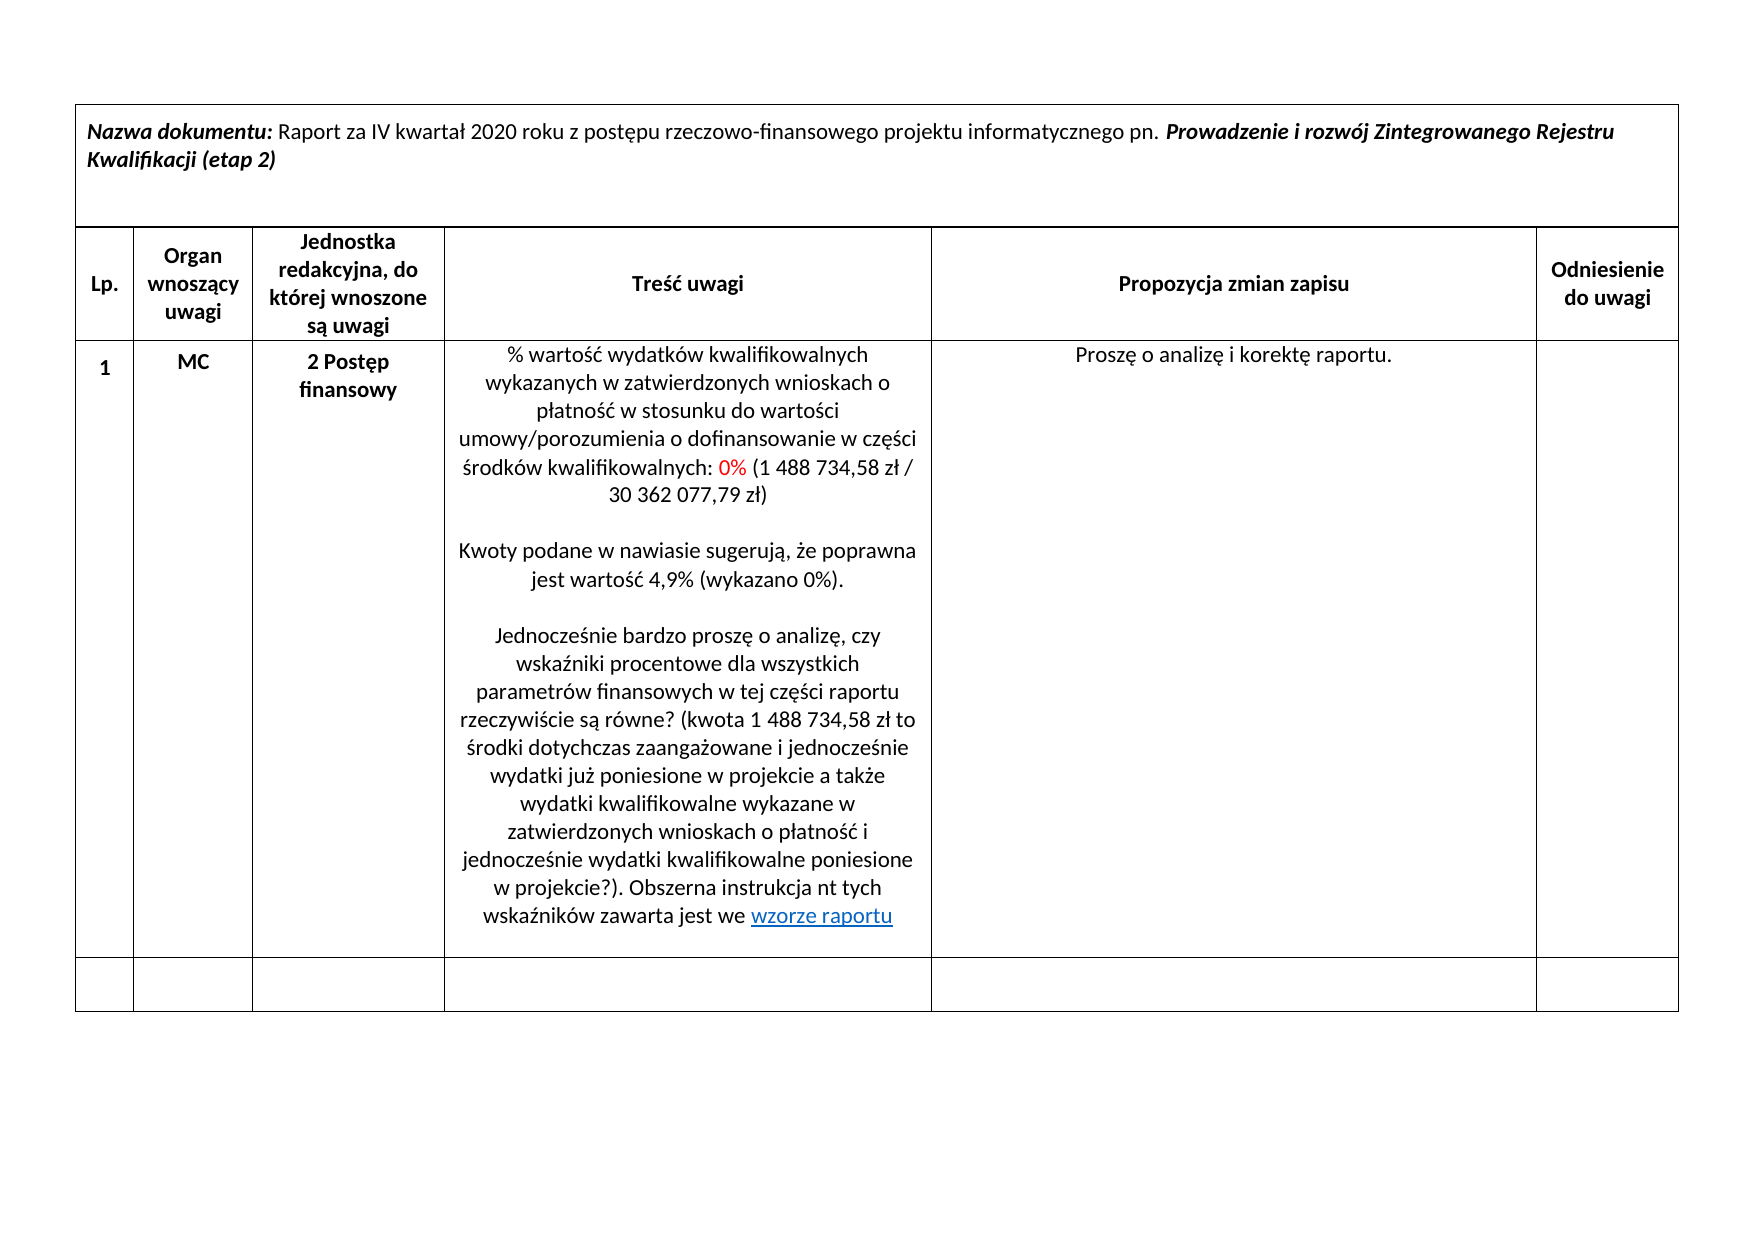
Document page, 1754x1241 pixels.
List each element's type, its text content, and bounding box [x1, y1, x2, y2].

table_cell [134, 958, 252, 1011]
table_header Nazwa dokumentu: Raport za IV kwartał 2020 roku z postępu rzeczowo-finansowego projektu informatycznego pn. Prowadzenie i rozwój Zintegrowanego Rejestru Kwalifikacji (etap 2) [76, 105, 1678, 226]
table_cell [1537, 341, 1678, 957]
table_cell [932, 958, 1536, 1011]
table_cell [253, 958, 444, 1011]
table_cell [445, 958, 931, 1011]
table_cell Treść uwagi [445, 228, 931, 339]
table_cell [1537, 958, 1678, 1011]
table_cell MC [134, 341, 252, 957]
table_cell 2 Postęp finansowy [253, 341, 444, 957]
table_cell Jednostka redakcyjna, do której wnoszone są uwagi [253, 228, 444, 339]
table_cell Proszę o analizę i korektę raportu. [932, 341, 1536, 957]
table_cell [76, 958, 133, 1011]
table_cell Propozycja zmian zapisu [932, 228, 1536, 339]
table_cell Odniesienie do uwagi [1537, 228, 1678, 339]
table_cell 1 [76, 341, 133, 957]
table_cell Lp. [76, 228, 133, 339]
table_cell Organ wnoszący uwagi [134, 228, 252, 339]
table_cell % wartość wydatków kwalifikowalnych wykazanych w zatwierdzonych wnioskach o płatność w stosunku do wartości umowy/porozumienia o dofinansowanie w części środków kwalifikowalnych: 0% (1 488 734,58 zł / 30 362 077,79 zł) Kwoty podane w nawiasie sugerują, że poprawna jest wartość 4,9% (wykazano 0%). Jednocześnie bardzo proszę o analizę, czy wskaźniki procentowe dla wszystkich parametrów finansowych w tej części raportu rzeczywiście są równe? (kwota 1 488 734,58 zł to środki dotychczas zaangażowane i jednocześnie wydatki już poniesione w projekcie a także wydatki kwalifikowalne wykazane w zatwierdzonych wnioskach o płatność i jednocześnie wydatki kwalifikowalne poniesione w projekcie?). Obszerna instrukcja nt tych wskaźników zawarta jest we wzorze raportu [445, 341, 931, 957]
